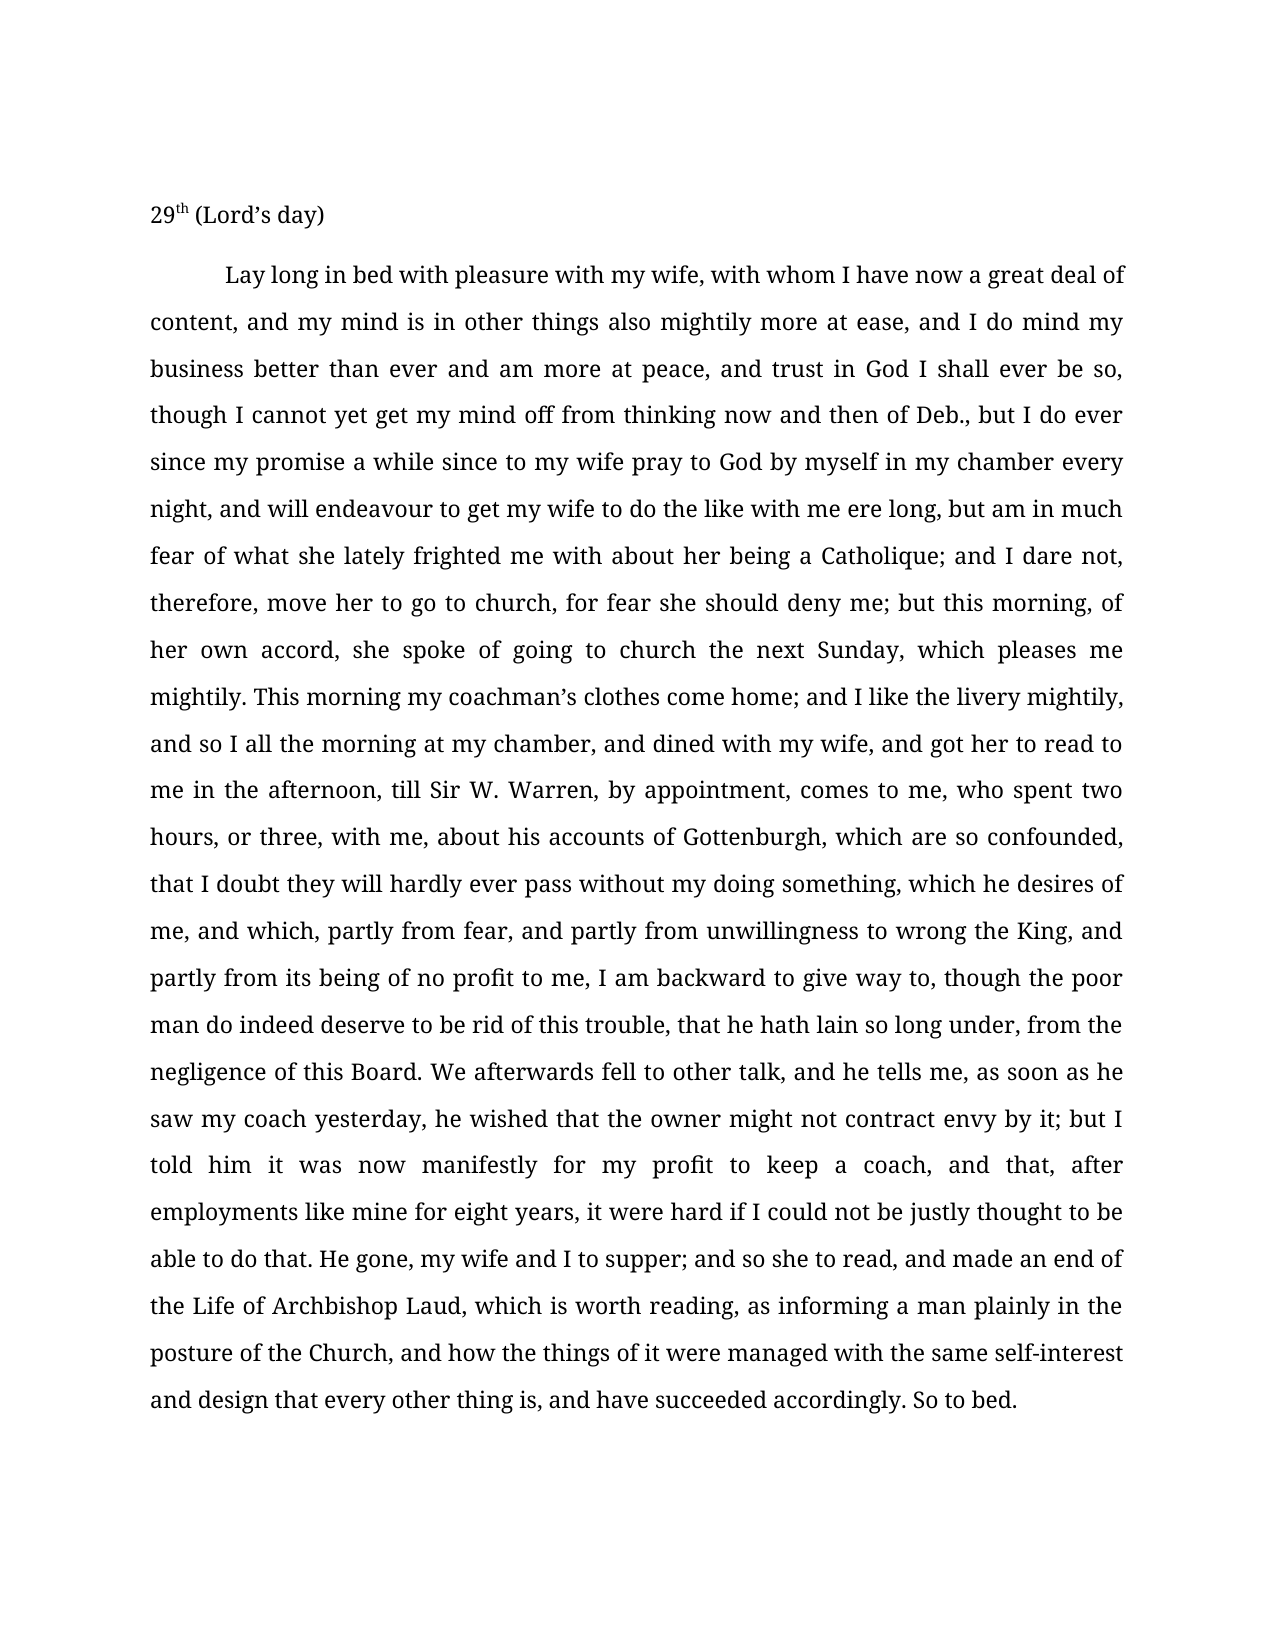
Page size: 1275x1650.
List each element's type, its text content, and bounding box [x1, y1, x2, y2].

text 29th (Lord’s day) [150, 199, 1125, 231]
text Lay long in bed with pleasure with my wife, with whom I have now a great deal of content, and my mind is in other things also mightily more at ease, and I do mind my business better than ever and am more at peace, and trust in God I shall ever be so, though I cannot yet get my mind off from thinking now and then of Deb., but I do ever since my promise a while since to my wife pray to God by myself in my chamber every night, and will endeavour to get my wife to do the like with me ere long, but am in much fear of what she lately frighted me with about her being a Catholique; and I dare not, therefore, move her to go to church, for fear she should deny me; but this morning, of her own accord, she spoke of going to church the next Sunday, which pleases me mightily. This morning my coachman’s clothes come home; and I like the livery mightily, and so I all the morning at my chamber, and dined with my wife, and got her to read to me in the afternoon, till Sir W. Warren, by appointment, comes to me, who spent two hours, or three, with me, about his accounts of Gottenburgh, which are so confounded, that I doubt they will hardly ever pass without my doing something, which he desires of me, and which, partly from fear, and partly from unwillingness to wrong the King, and partly from its being of no profit to me, I am backward to give way to, though the poor man do indeed deserve to be rid of this trouble, that he hath lain so long under, from the negligence of this Board. We afterwards fell to other talk, and he tells me, as soon as he saw my coach yesterday, he wished that the owner might not contract envy by it; but I told him it was now manifestly for my profit to keep a coach, and that, after employments like mine for eight years, it were hard if I could not be justly thought to be able to do that. He gone, my wife and I to supper; and so she to read, and made an end of the Life of Archbishop Laud, which is worth reading, as informing a man plainly in the posture of the Church, and how the things of it were managed with the same self-interest and design that every other thing is, and have succeeded accordingly. So to bed. [150, 259, 1125, 1415]
